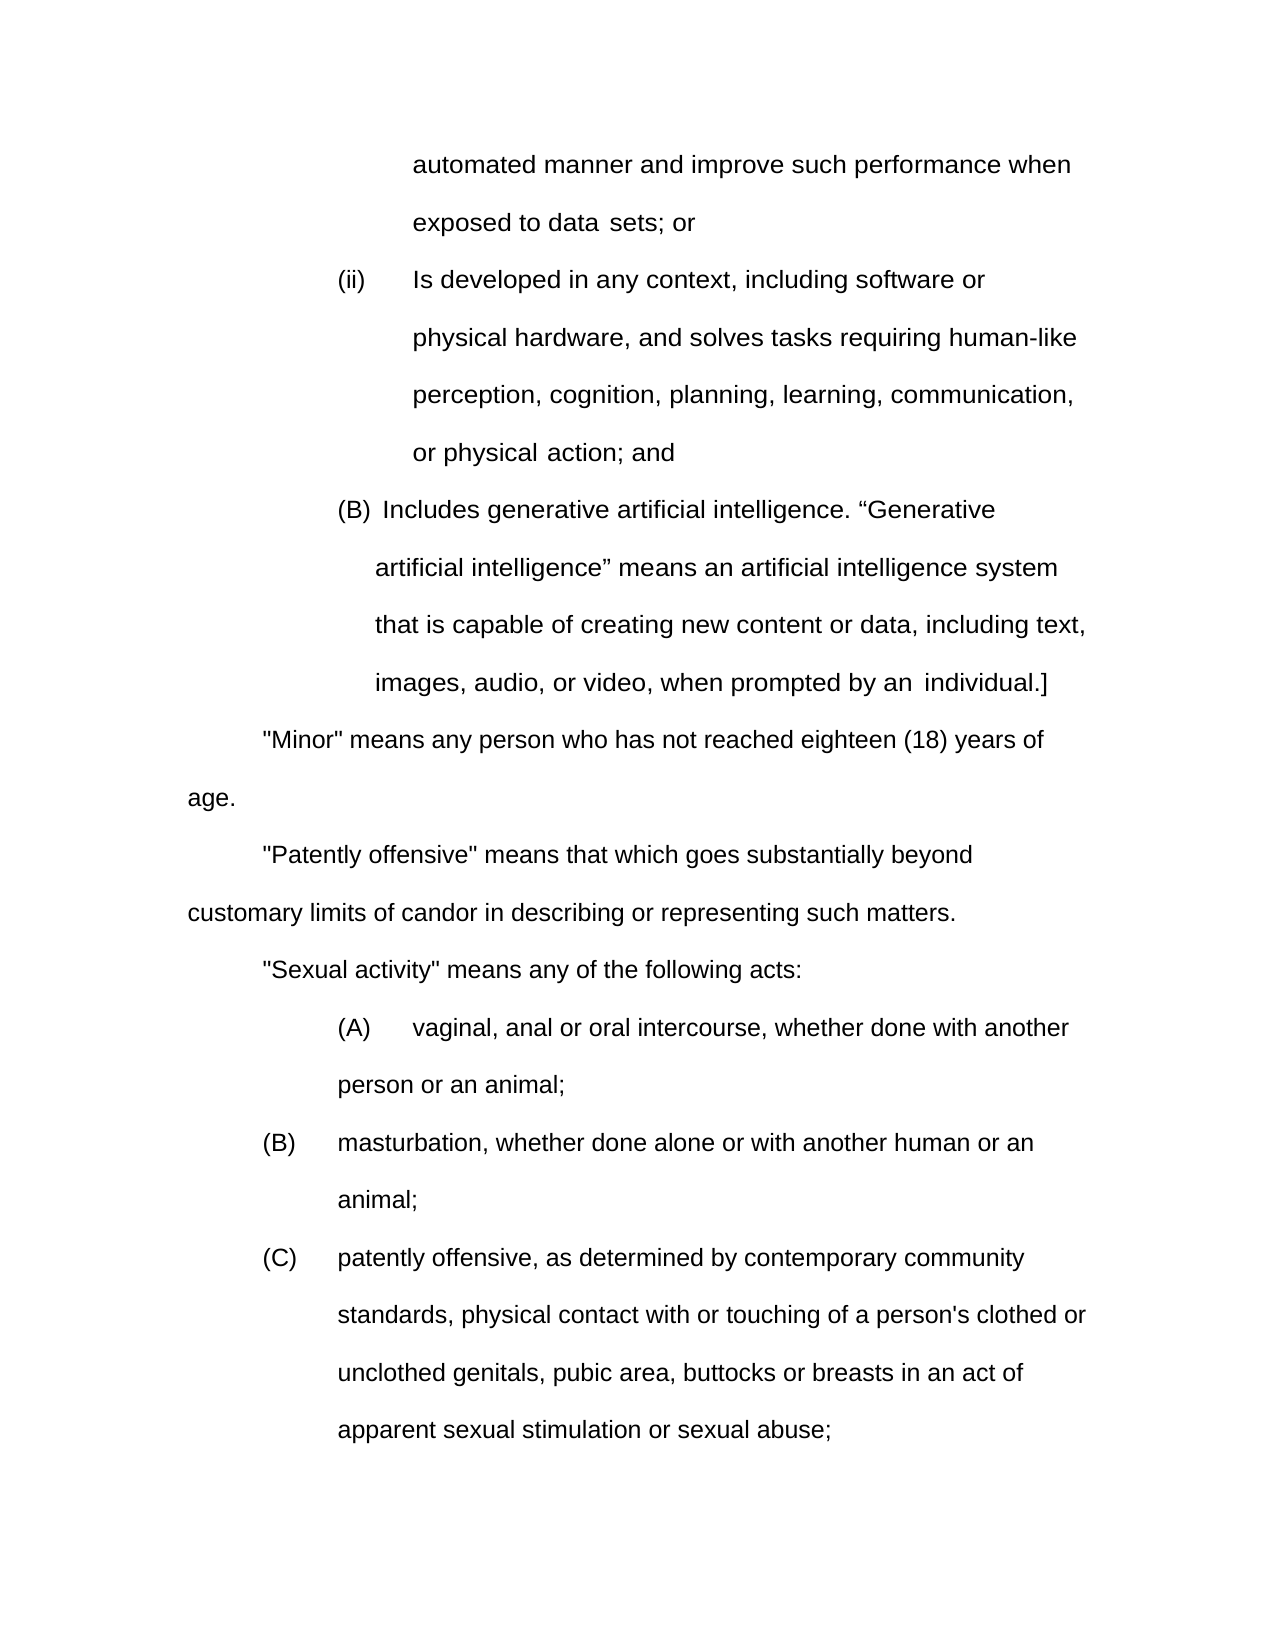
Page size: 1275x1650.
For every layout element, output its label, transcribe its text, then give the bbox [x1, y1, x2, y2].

text apparent sexual stimulation or sexual abuse; [262, 1415, 1087, 1444]
list Is developed in any context, including software or physical hardware, and solves tasks requiring human-like perception, cognition, planning, learning, communication, or physical action; and [337, 265, 1087, 466]
text "Sexual activity" means any of the following acts: [187, 955, 1087, 984]
text "Patently offensive" means that which goes substantially beyond customary limits of candor in describing or representing such matters. [187, 840, 1087, 926]
text (A) vaginal, anal or oral intercourse, whether done with another person or an animal; [187, 1012, 1087, 1099]
list Includes generative artificial intelligence. “Generative artificial intelligence” means an artificial intelligence system that is capable of creating new content or data, including text, images, audio, or video, when prompted by an individual.] [337, 495, 1087, 696]
text (B) masturbation, whether done alone or with another human or an animal; [262, 1127, 1087, 1214]
text (C) patently offensive, as determined by contemporary community standards, physical contact with or touching of a person's clothed or unclothed genitals, pubic area, buttocks or breasts in an act of [262, 1242, 1087, 1386]
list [337, 150, 1087, 236]
text "Minor" means any person who has not reached eighteen (18) years of age. [187, 725, 1087, 811]
